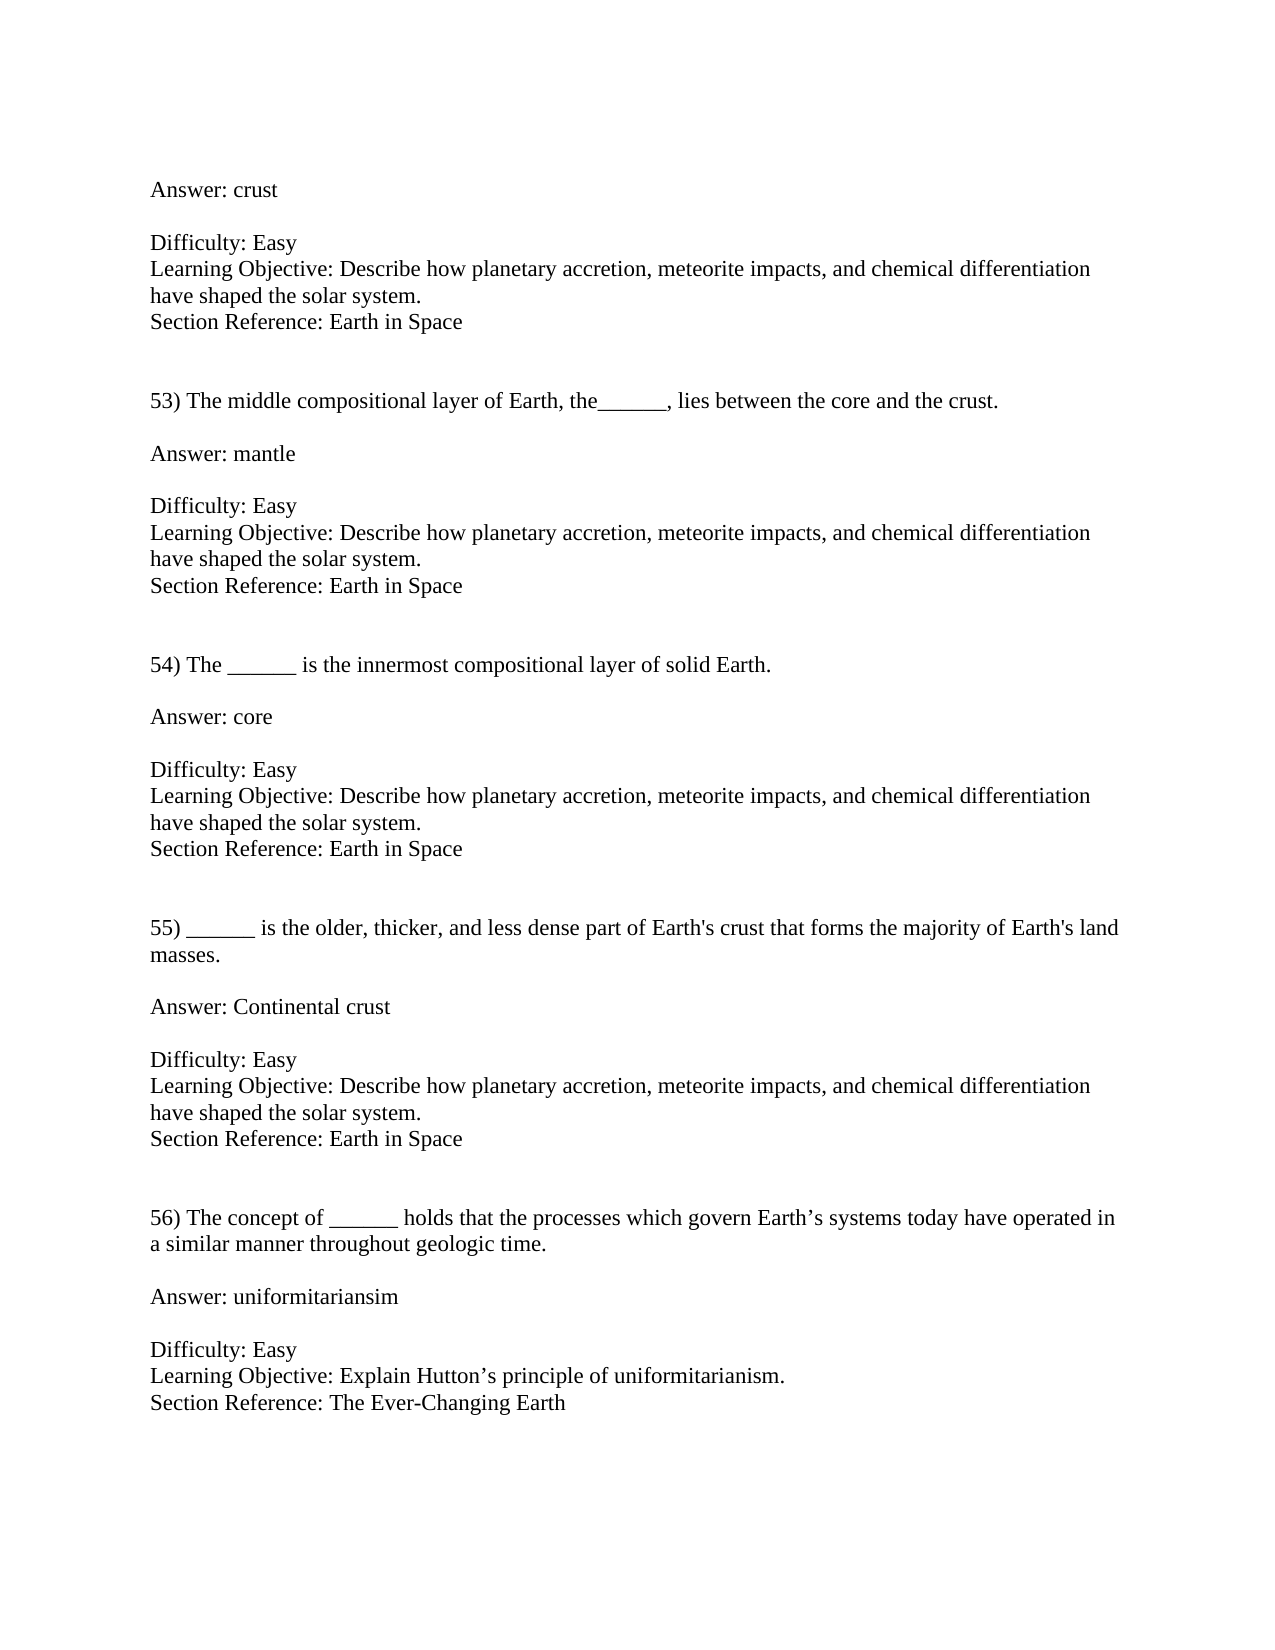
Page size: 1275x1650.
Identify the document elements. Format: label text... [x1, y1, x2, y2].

text Answer: mantle [150, 440, 1125, 466]
text Difficulty: Easy [150, 493, 1125, 519]
text 53) The middle compositional layer of Earth, the______, lies between the core and the crust. [150, 387, 1125, 413]
text Learning Objective: Explain Hutton’s principle of uniformitarianism. [150, 1362, 1125, 1389]
text Difficulty: Easy [150, 1046, 1125, 1072]
text Section Reference: The Ever-Changing Earth [150, 1389, 1125, 1415]
text Section Reference: Earth in Space [150, 1125, 1125, 1151]
text Difficulty: Easy [150, 1336, 1125, 1362]
text Section Reference: Earth in Space [150, 308, 1125, 334]
text Answer: core [150, 703, 1125, 730]
text Difficulty: Easy [150, 756, 1125, 782]
text Section Reference: Earth in Space [150, 835, 1125, 862]
text Learning Objective: Describe how planetary accretion, meteorite impacts, and chemical differentiation have shaped the solar system. [150, 782, 1125, 835]
text 55) ______ is the older, thicker, and less dense part of Earth's crust that forms the majority of Earth's land masses. [150, 914, 1125, 967]
text Answer: Continental crust [150, 993, 1125, 1020]
text Learning Objective: Describe how planetary accretion, meteorite impacts, and chemical differentiation have shaped the solar system. [150, 1072, 1125, 1125]
text Difficulty: Easy [150, 229, 1125, 255]
text Learning Objective: Describe how planetary accretion, meteorite impacts, and chemical differentiation have shaped the solar system. [150, 255, 1125, 308]
text Learning Objective: Describe how planetary accretion, meteorite impacts, and chemical differentiation have shaped the solar system. [150, 519, 1125, 572]
text 54) The ______ is the innermost compositional layer of solid Earth. [150, 651, 1125, 677]
text Answer: uniformitariansim [150, 1283, 1125, 1309]
text Answer: crust [150, 176, 1125, 203]
text 56) The concept of ______ holds that the processes which govern Earth’s systems today have operated in a similar manner throughout geologic time. [150, 1204, 1125, 1257]
text Section Reference: Earth in Space [150, 572, 1125, 598]
